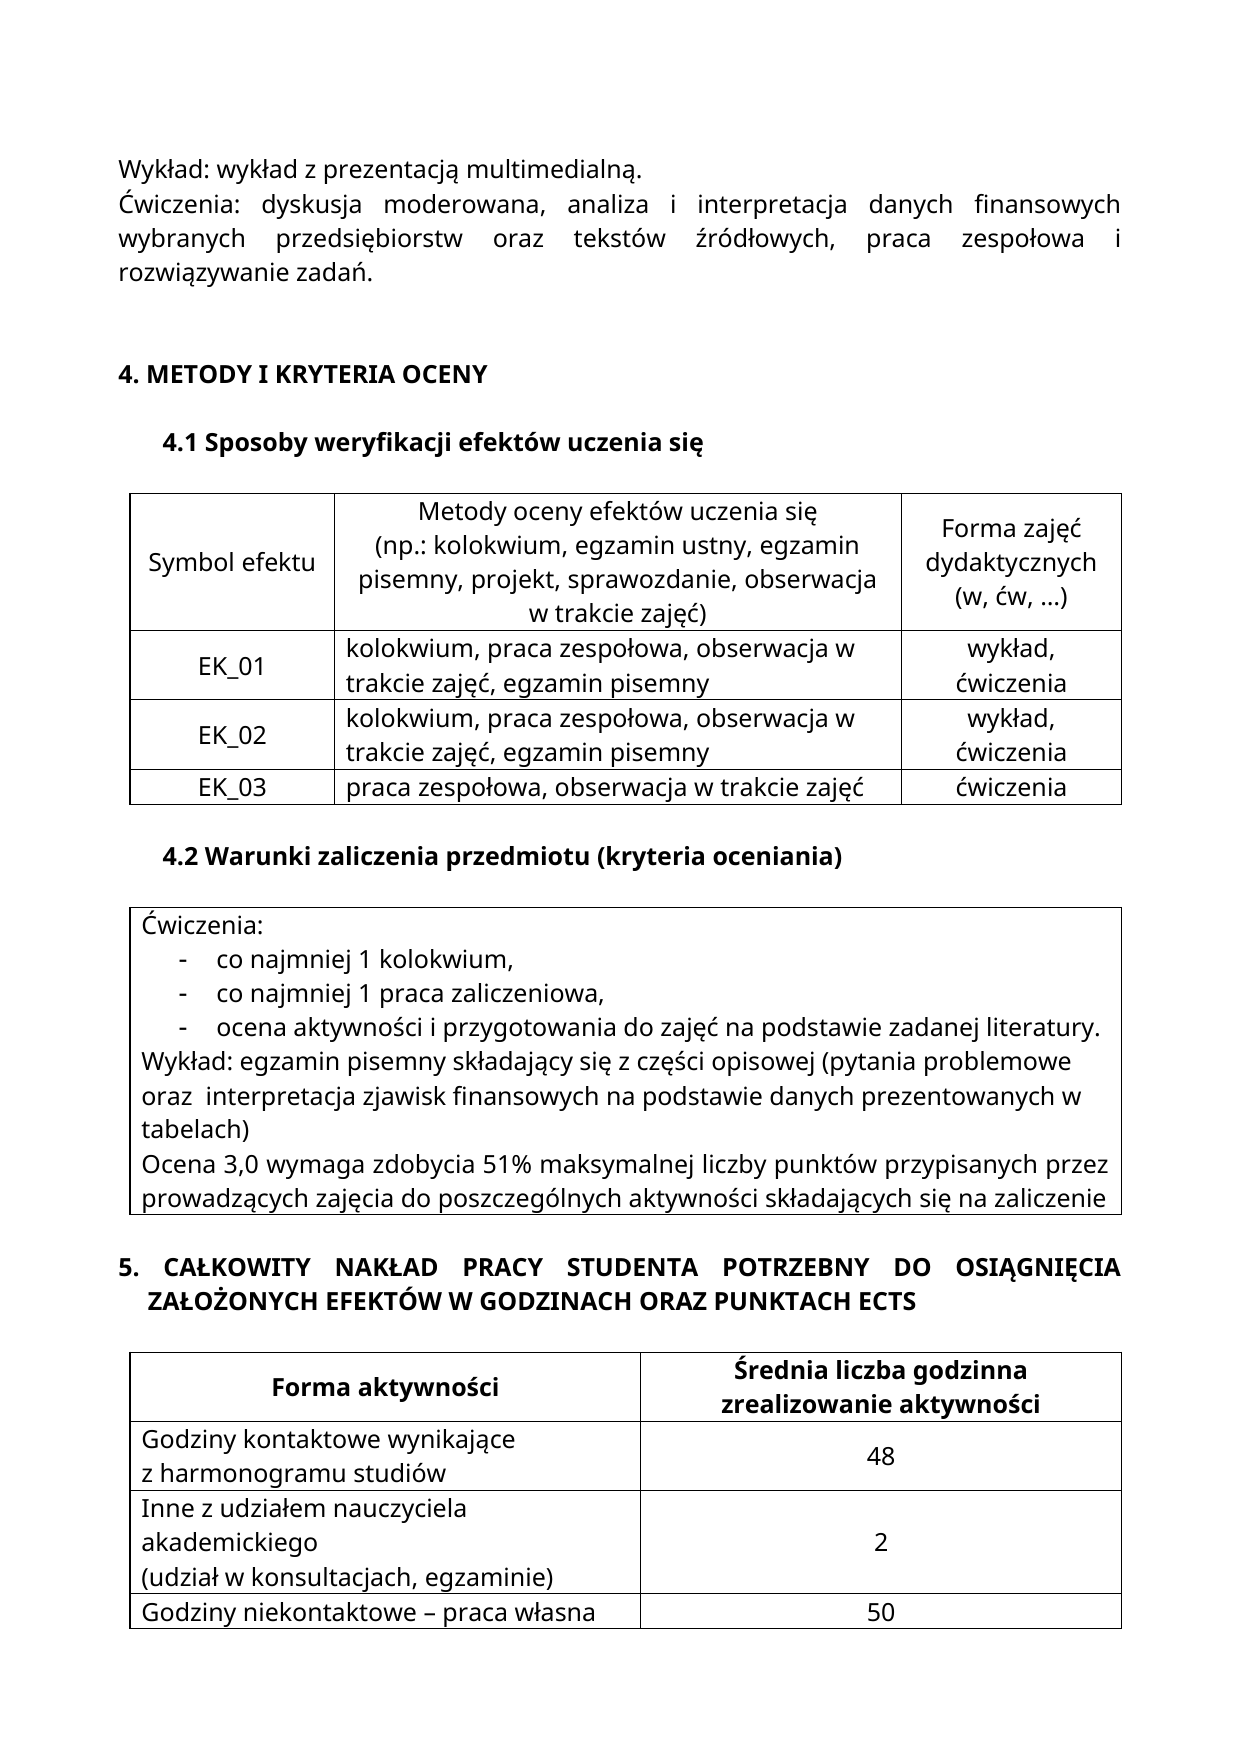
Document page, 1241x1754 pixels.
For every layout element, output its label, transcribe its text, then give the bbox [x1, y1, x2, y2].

table_header Forma zajęć dydaktycznych (w, ćw, …) [902, 494, 1121, 630]
table_cell wykład, ćwiczenia [902, 700, 1121, 768]
table_header Średnia liczba godzinna zrealizowanie aktywności [641, 1353, 1121, 1421]
table_header Forma aktywności [131, 1353, 640, 1421]
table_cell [131, 1594, 640, 1628]
table_cell praca zespołowa, obserwacja w trakcie zajęć [335, 770, 901, 803]
table_cell kolokwium, praca zespołowa, obserwacja w trakcie zajęć, egzamin pisemny [335, 631, 901, 699]
table_cell Godziny kontaktowe wynikające z harmonogramu studiów [131, 1422, 640, 1490]
text 4. METODY I KRYTERIA OCENY [118, 357, 1122, 391]
table_header Symbol efektu [131, 494, 334, 630]
text 4.2 Warunki zaliczenia przedmiotu (kryteria oceniania) [162, 839, 1122, 873]
table_cell 50 [641, 1594, 1121, 1628]
table_cell EK_02 [131, 700, 334, 768]
table_cell 2 [641, 1491, 1121, 1593]
table_cell kolokwium, praca zespołowa, obserwacja w trakcie zajęć, egzamin pisemny [335, 700, 901, 768]
table_header Ćwiczenia: co najmniej 1 kolokwium, co najmniej 1 praca zaliczeniowa, ocena aktywności i przygotowania do zajęć na podstawie zadanej literatury. Wykład: egzamin pisemny składający się z części opisowej (pytania problemowe oraz interpretacja zjawisk finansowych na podstawie danych prezentowanych w tabelach) Ocena 3,0 wymaga zdobycia 51% maksymalnej liczby punktów przypisanych przez prowadzących zajęcia do poszczególnych aktywności składających się na zaliczenie [131, 908, 1121, 1214]
text Wykład: wykład z prezentacją multimedialną. [118, 152, 1122, 186]
table_cell ćwiczenia [902, 770, 1121, 803]
text Ćwiczenia: dyskusja moderowana, analiza i interpretacja danych finansowych wybranych przedsiębiorstw oraz tekstów źródłowych, praca zespołowa i rozwiązywanie zadań. [118, 186, 1122, 288]
table_cell EK_03 [131, 770, 334, 803]
table_cell EK_01 [131, 631, 334, 699]
text 5. CAŁKOWITY NAKŁAD PRACY STUDENTA POTRZEBNY DO OSIĄGNIĘCIA ZAŁOŻONYCH EFEKTÓW W GODZINACH ORAZ PUNKTACH ECTS [118, 1249, 1122, 1318]
text 4.1 Sposoby weryfikacji efektów uczenia się [162, 425, 1122, 459]
table_header Metody oceny efektów uczenia się (np.: kolokwium, egzamin ustny, egzamin pisemny, projekt, sprawozdanie, obserwacja w trakcie zajęć) [335, 494, 901, 630]
table_cell wykład, ćwiczenia [902, 631, 1121, 699]
table_cell Inne z udziałem nauczyciela akademickiego (udział w konsultacjach, egzaminie) [131, 1491, 640, 1593]
table_cell 48 [641, 1422, 1121, 1490]
